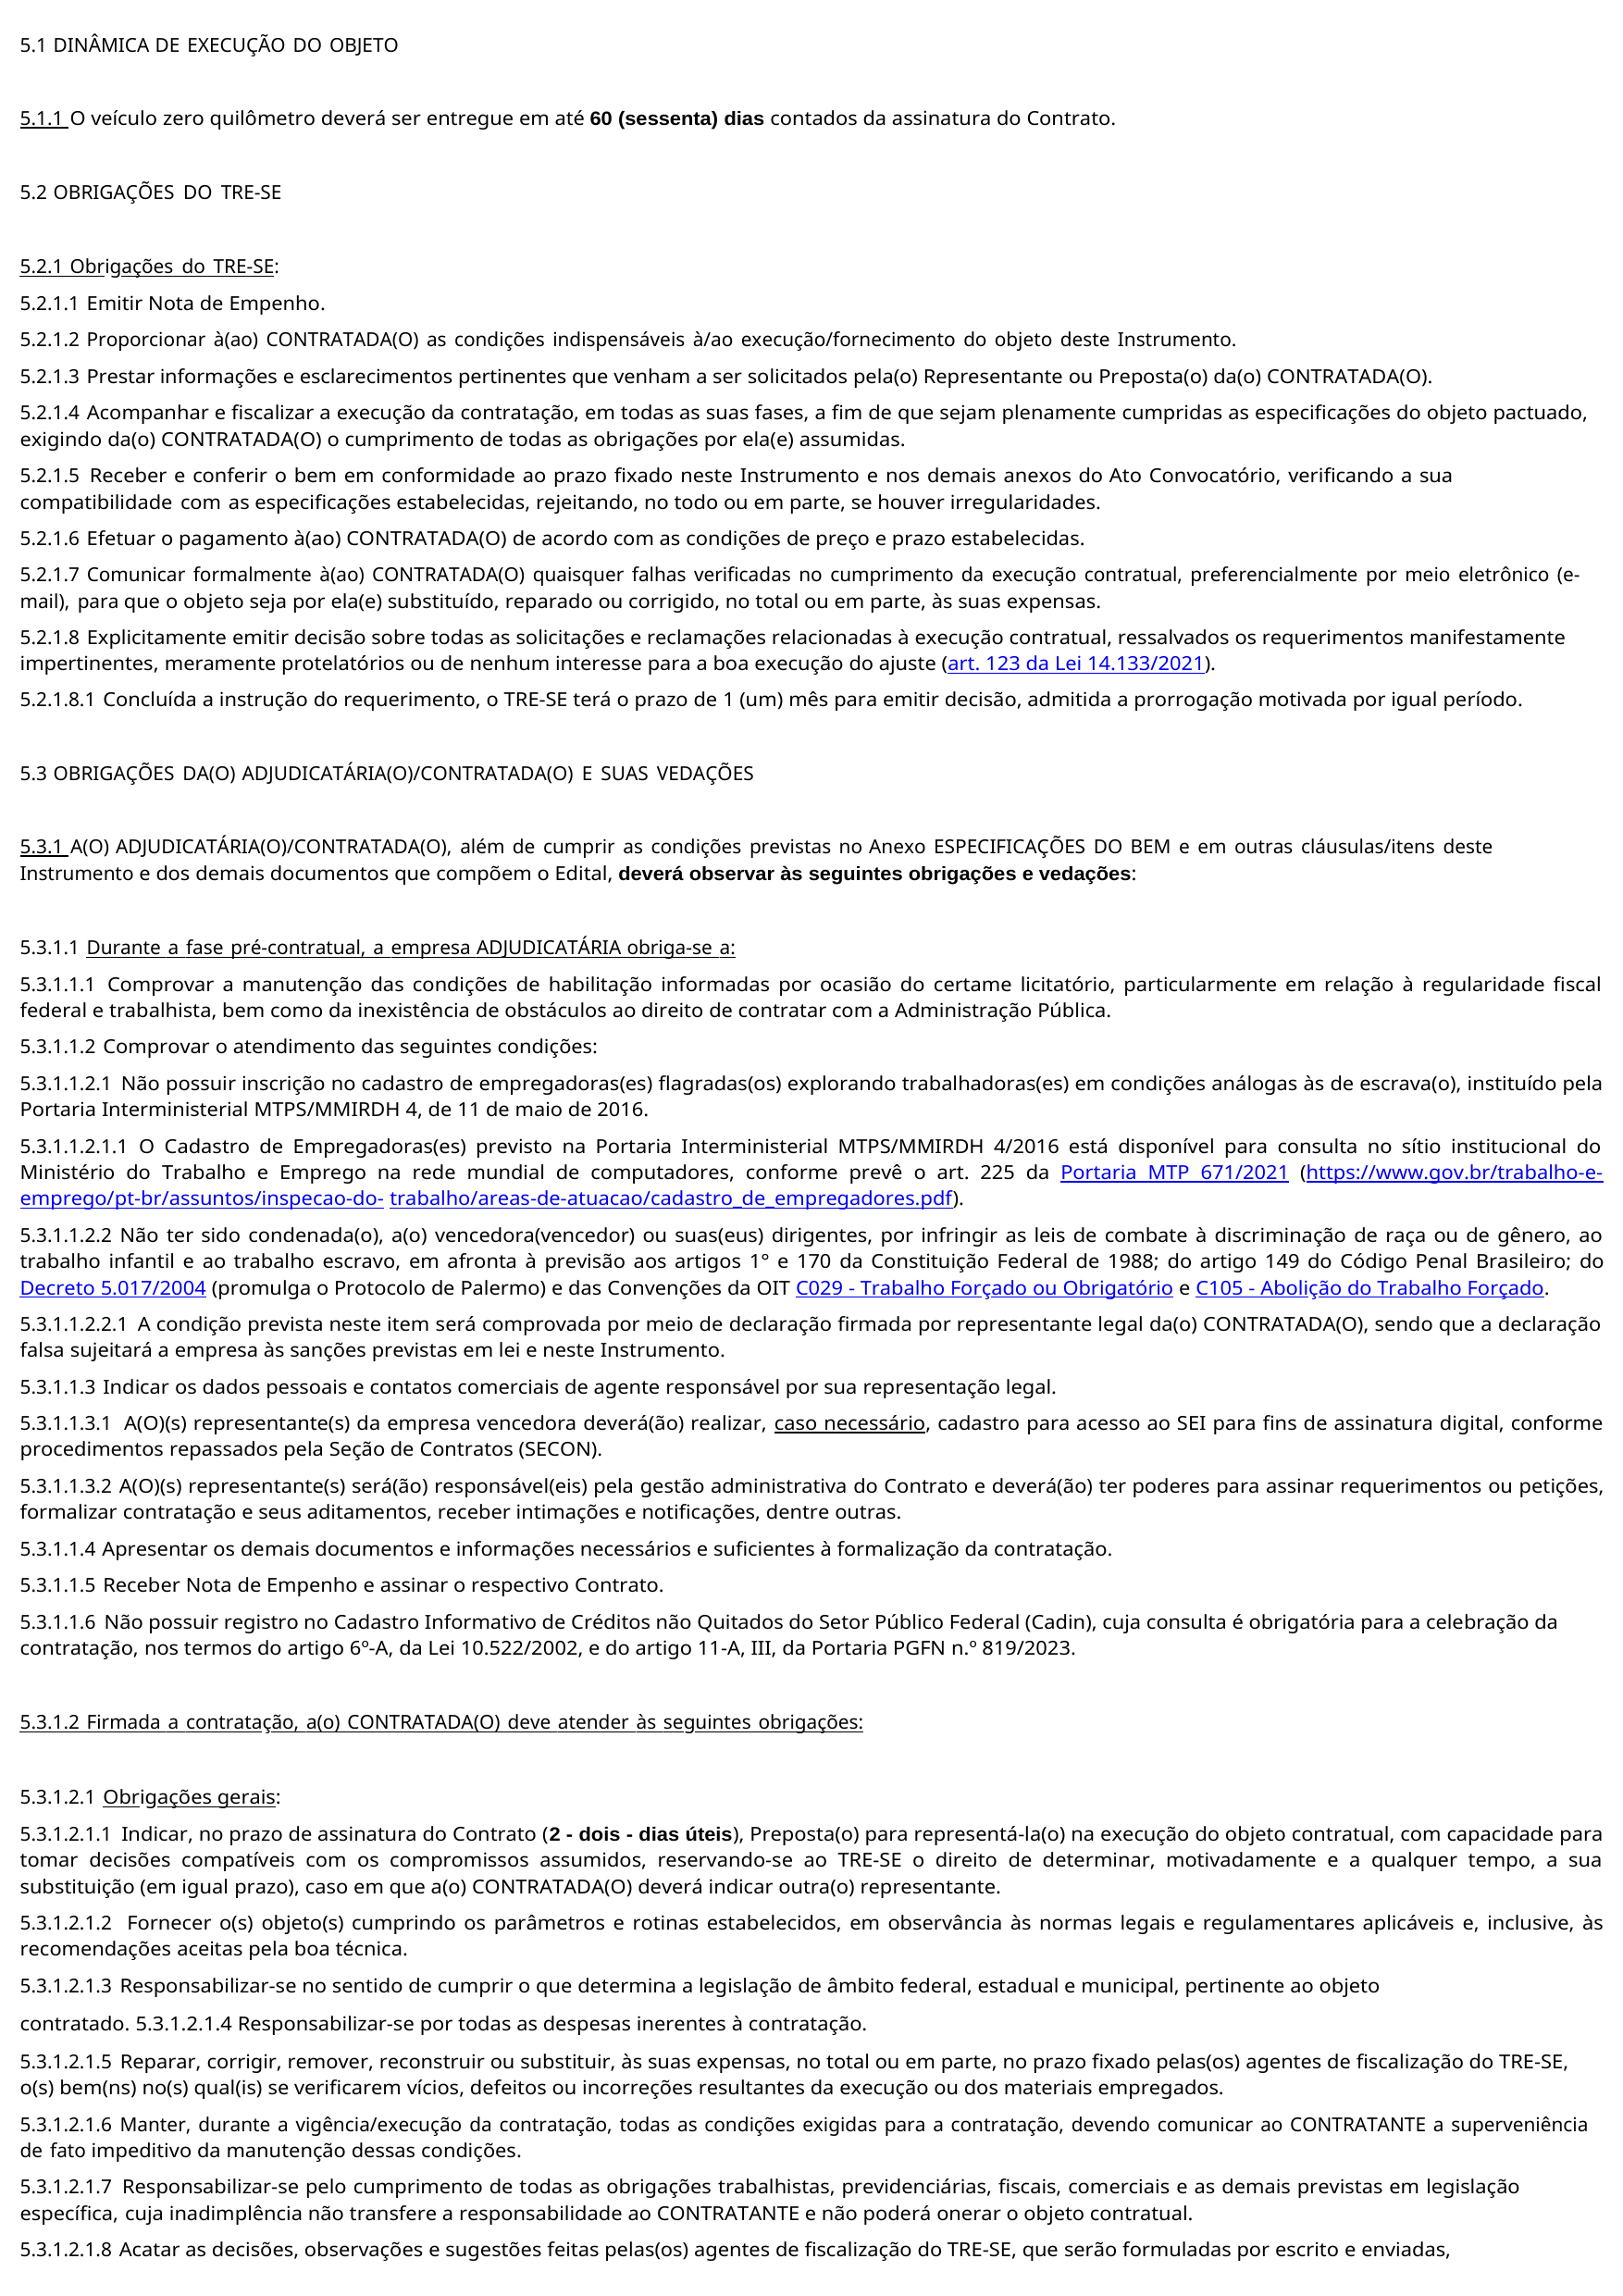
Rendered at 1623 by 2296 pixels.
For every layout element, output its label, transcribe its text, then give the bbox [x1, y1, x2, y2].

list A(O)(s) representante(s) da empresa vencedora deverá(ão) realizar, caso necessário, cadastro para acesso ao SEI para fins de assinatura digital, conforme procedimentos repassados pela Seção de Contratos (SECON). [19, 1409, 1604, 1462]
list Acompanhar e fiscalizar a execução da contratação, em todas as suas fases, a fim de que sejam plenamente cumpridas as especificações do objeto pactuado, exigindo da(o) CONTRATADA(O) o cumprimento de todas as obrigações por ela(e) assumidas. [19, 399, 1604, 452]
list Manter, durante a vigência/execução da contratação, todas as condições exigidas para a contratação, devendo comunicar ao CONTRATANTE a superveniência de fato impeditivo da manutenção dessas condições. [19, 2111, 1604, 2164]
list Efetuar o pagamento à(ao) CONTRATADA(O) de acordo com as condições de preço e prazo estabelecidas. [19, 525, 1623, 551]
list Obrigações do TRE-SE: [19, 253, 1623, 279]
list A condição prevista neste item será comprovada por meio de declaração firmada por representante legal da(o) CONTRATADA(O), sendo que a declaração falsa sujeitará a empresa às sanções previstas em lei e neste Instrumento. [19, 1310, 1604, 1363]
list Emitir Nota de Empenho. [19, 290, 1623, 316]
list OBRIGAÇÕES DA(O) ADJUDICATÁRIA(O)/CONTRATADA(O) E SUAS VEDAÇÕES [19, 760, 1623, 786]
list Prestar informações e esclarecimentos pertinentes que venham a ser solicitados pela(o) Representante ou Preposta(o) da(o) CONTRATADA(O). [19, 363, 1623, 389]
list Comprovar o atendimento das seguintes condições: [19, 1034, 1623, 1060]
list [19, 2236, 1604, 2262]
list A(O)(s) representante(s) será(ão) responsável(eis) pela gestão administrativa do Contrato e deverá(ão) ter poderes para assinar requerimentos ou petições, formalizar contratação e seus aditamentos, receber intimações e notificações, dentre outras. [19, 1472, 1604, 1525]
list Receber e conferir o bem em conformidade ao prazo fixado neste Instrumento e nos demais anexos do Ato Convocatório, verificando a sua compatibilidade com as especificações estabelecidas, rejeitando, no todo ou em parte, se houver irregularidades. [19, 462, 1604, 515]
list Não ter sido condenada(o), a(o) vencedora(vencedor) ou suas(eus) dirigentes, por infringir as leis de combate à discriminação de raça ou de gênero, ao trabalho infantil e ao trabalho escravo, em afronta à previsão aos artigos 1° e 170 da Constituição Federal de 1988; do artigo 149 do Código Penal Brasileiro; do Decreto 5.017/2004 (promulga o Protocolo de Palermo) e das Convenções da OIT C029 - Trabalho Forçado ou Obrigatório e C105 - Abolição do Trabalho Forçado. [19, 1222, 1604, 1300]
list DINÂMICA DE EXECUÇÃO DO OBJETO [19, 31, 1623, 57]
list Não possuir inscrição no cadastro de empregadoras(es) flagradas(os) explorando trabalhadoras(es) em condições análogas às de escrava(o), instituído pela Portaria Interministerial MTPS/MMIRDH 4, de 11 de maio de 2016. [19, 1070, 1604, 1123]
list Comprovar a manutenção das condições de habilitação informadas por ocasião do certame licitatório, particularmente em relação à regularidade fiscal federal e trabalhista, bem como da inexistência de obstáculos ao direito de contratar com a Administração Pública. [19, 971, 1604, 1024]
list Indicar os dados pessoais e contatos comerciais de agente responsável por sua representação legal. [19, 1373, 1623, 1399]
list Firmada a contratação, a(o) CONTRATADA(O) deve atender às seguintes obrigações: [19, 1709, 1623, 1735]
list Reparar, corrigir, remover, reconstruir ou substituir, às suas expensas, no total ou em parte, no prazo fixado pelas(os) agentes de fiscalização do TRE-SE, o(s) bem(ns) no(s) qual(is) se verificarem vícios, defeitos ou incorreções resultantes da execução ou dos materiais empregados. [19, 2048, 1604, 2101]
list Apresentar os demais documentos e informações necessários e suficientes à formalização da contratação. [19, 1535, 1623, 1561]
list OBRIGAÇÕES DO TRE-SE [19, 179, 1623, 205]
list O veículo zero quilômetro deverá ser entregue em até 60 (sessenta) dias contados da assinatura do Contrato. [19, 105, 1623, 131]
list Comunicar formalmente à(ao) CONTRATADA(O) quaisquer falhas verificadas no cumprimento da execução contratual, preferencialmente por meio eletrônico (e-mail), para que o objeto seja por ela(e) substituído, reparado ou corrigido, no total ou em parte, às suas expensas. [19, 561, 1604, 614]
list Proporcionar à(ao) CONTRATADA(O) as condições indispensáveis à/ao execução/fornecimento do objeto deste Instrumento. [19, 326, 1623, 353]
list Responsabilizar-se pelo cumprimento de todas as obrigações trabalhistas, previdenciárias, fiscais, comerciais e as demais previstas em legislação específica, cuja inadimplência não transfere a responsabilidade ao CONTRATANTE e não poderá onerar o objeto contratual. [19, 2173, 1604, 2226]
list Indicar, no prazo de assinatura do Contrato (2 - dois - dias úteis), Preposta(o) para representá-la(o) na execução do objeto contratual, com capacidade para tomar decisões compatíveis com os compromissos assumidos, reservando-se ao TRE-SE o direito de determinar, motivadamente e a qualquer tempo, a sua substituição (em igual prazo), caso em que a(o) CONTRATADA(O) deverá indicar outra(o) representante. [19, 1820, 1604, 1899]
list Explicitamente emitir decisão sobre todas as solicitações e reclamações relacionadas à execução contratual, ressalvados os requerimentos manifestamente impertinentes, meramente protelatórios ou de nenhum interesse para a boa execução do ajuste (art. 123 da Lei 14.133/2021). [19, 624, 1604, 676]
list Durante a fase pré-contratual, a empresa ADJUDICATÁRIA obriga-se a: [19, 934, 1623, 961]
list Responsabilizar-se no sentido de cumprir o que determina a legislação de âmbito federal, estadual e municipal, pertinente ao objeto contratado. 5.3.1.2.1.4 Responsabilizar-se por todas as despesas inerentes à contratação. [19, 1972, 1391, 2036]
list Não possuir registro no Cadastro Informativo de Créditos não Quitados do Setor Público Federal (Cadin), cuja consulta é obrigatória para a celebração da contratação, nos termos do artigo 6º-A, da Lei 10.522/2002, e do artigo 11-A, III, da Portaria PGFN n.º 819/2023. [19, 1608, 1604, 1660]
list Fornecer o(s) objeto(s) cumprindo os parâmetros e rotinas estabelecidos, em observância às normas legais e regulamentares aplicáveis e, inclusive, às recomendações aceitas pela boa técnica. [19, 1909, 1604, 1962]
list Concluída a instrução do requerimento, o TRE-SE terá o prazo de 1 (um) mês para emitir decisão, admitida a prorrogação motivada por igual período. [19, 687, 1623, 713]
list Receber Nota de Empenho e assinar o respectivo Contrato. [19, 1571, 1623, 1598]
list Obrigações gerais: [19, 1783, 1623, 1810]
list A(O) ADJUDICATÁRIA(O)/CONTRATADA(O), além de cumprir as condições previstas no Anexo ESPECIFICAÇÕES DO BEM e em outras cláusulas/itens deste Instrumento e dos demais documentos que compõem o Edital, deverá observar às seguintes obrigações e vedações: [19, 833, 1604, 886]
list O Cadastro de Empregadoras(es) previsto na Portaria Interministerial MTPS/MMIRDH 4/2016 está disponível para consulta no sítio institucional do Ministério do Trabalho e Emprego na rede mundial de computadores, conforme prevê o art. 225 da Portaria MTP 671/2021 (https://www.gov.br/trabalho-e-emprego/pt-br/assuntos/inspecao-do- trabalho/areas-de-atuacao/cadastro_de_empregadores.pdf). [19, 1133, 1604, 1211]
